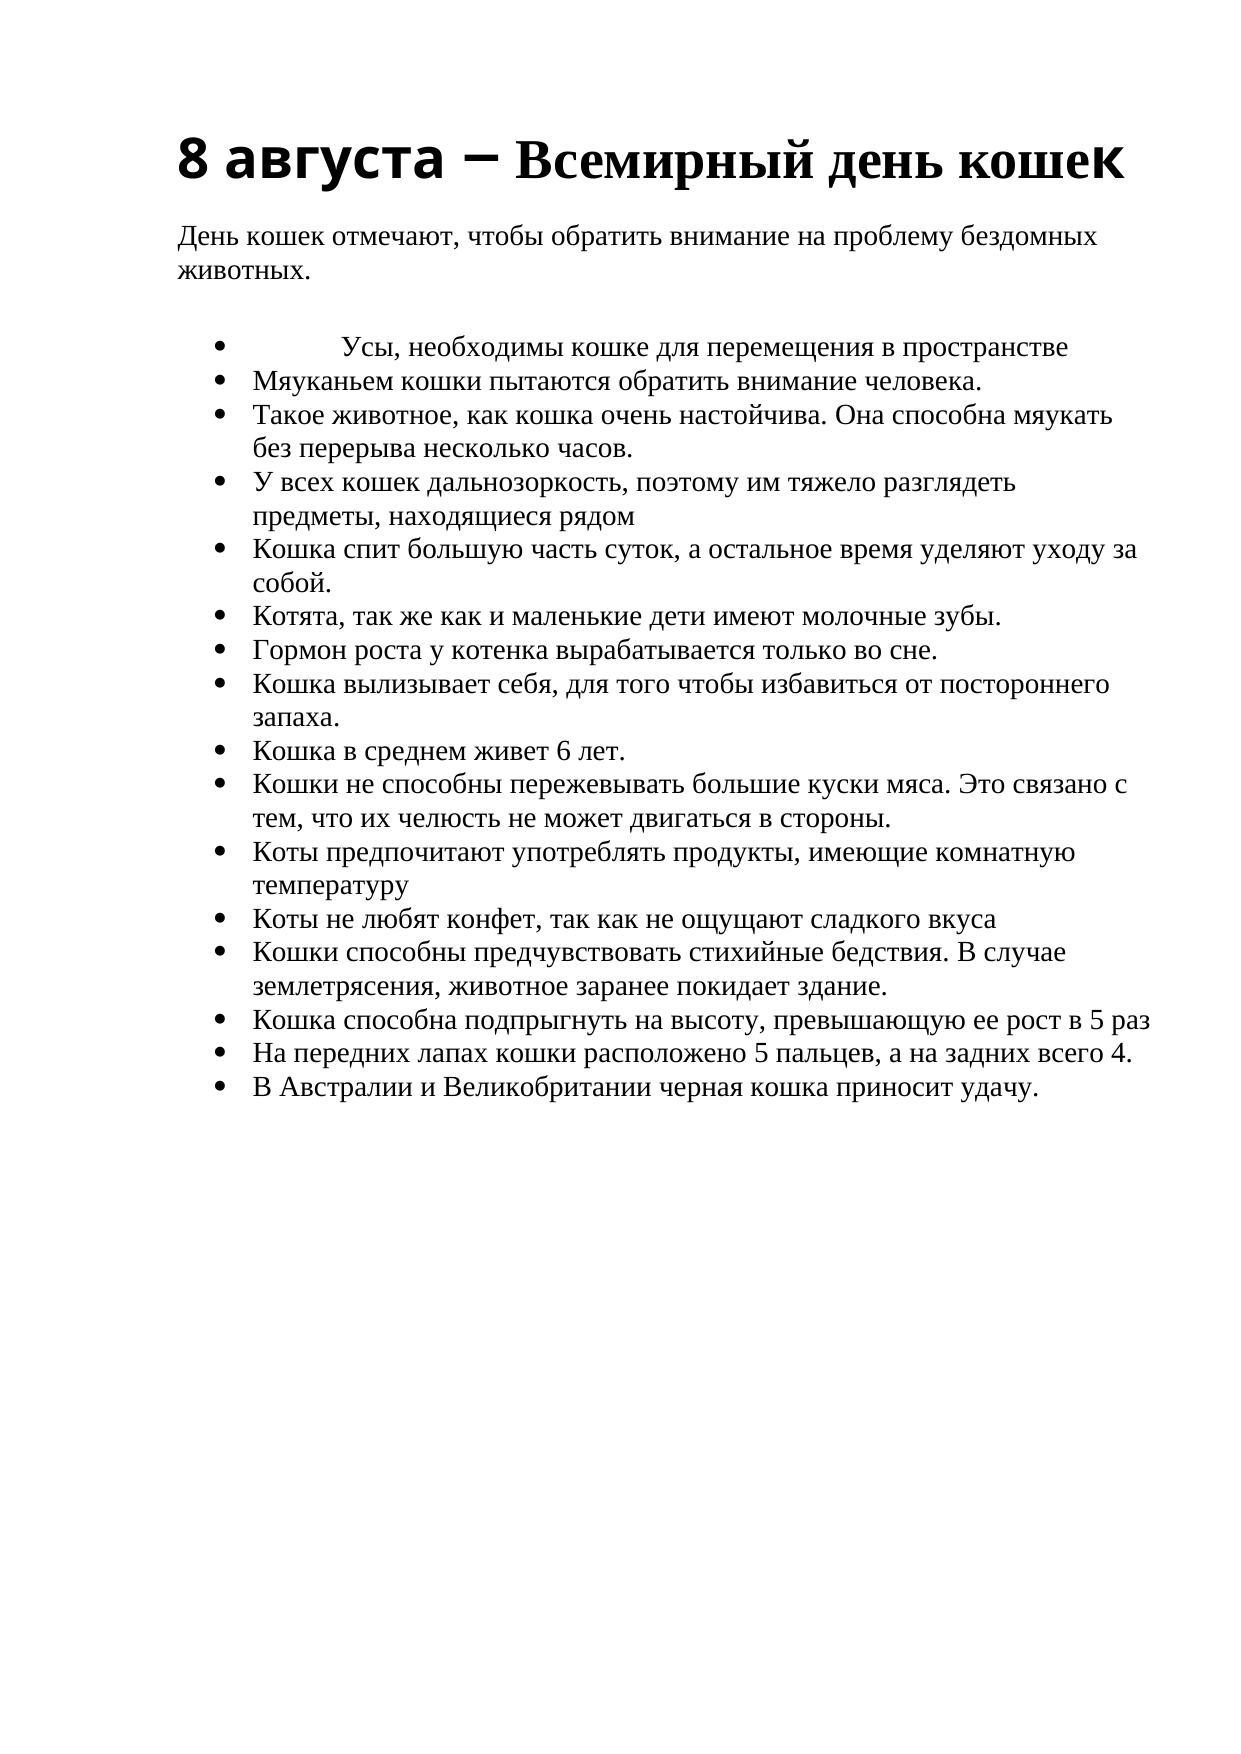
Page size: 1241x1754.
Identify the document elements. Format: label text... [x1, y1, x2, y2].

list Гормон роста у котенка вырабатывается только во сне. [215, 632, 1152, 666]
text 8 августа ‒ Всемирный день кошек [177, 118, 1152, 195]
list На передних лапах кошки расположено 5 пальцев, а на задних всего 4. [215, 1035, 1152, 1069]
list Кошка в среднем живет 6 лет. [215, 733, 1152, 767]
list У всех кошек дальнозоркость, поэтому им тяжело разглядеть предметы, находящиеся рядом [215, 464, 1152, 531]
list В Австралии и Великобритании черная кошка приносит удачу. [215, 1069, 1152, 1103]
list Кошки способны предчувствовать стихийные бедствия. В случае землетрясения, животное заранее покидает здание. [215, 934, 1152, 1002]
list Усы, необходимы кошке для перемещения в пространстве [215, 306, 1152, 363]
list Кошка способна подпрыгнуть на высоту, превышающую ее рост в 5 раз [215, 1002, 1152, 1035]
list Кошка вылизывает себя, для того чтобы избавиться от постороннего запаха. [215, 666, 1152, 733]
list Мяуканьем кошки пытаются обратить внимание человека. [215, 363, 1152, 397]
text День кошек отмечают, чтобы обратить внимание на проблему бездомных животных. [311, 218, 1152, 285]
list Кошка спит большую часть суток, а остальное время уделяют уходу за собой. [215, 531, 1152, 598]
list Кошки не способны пережевывать большие куски мяса. Это связано с тем, что их челюсть не может двигаться в стороны. [215, 767, 1152, 834]
list Коты не любят конфет, так как не ощущают сладкого вкуса [215, 901, 1152, 934]
list Коты предпочитают употреблять продукты, имеющие комнатную температуру [215, 834, 1152, 901]
list Такое животное, как кошка очень настойчива. Она способна мяукать без перерыва несколько часов. [215, 397, 1152, 464]
list Котята, так же как и маленькие дети имеют молочные зубы. [215, 598, 1152, 632]
